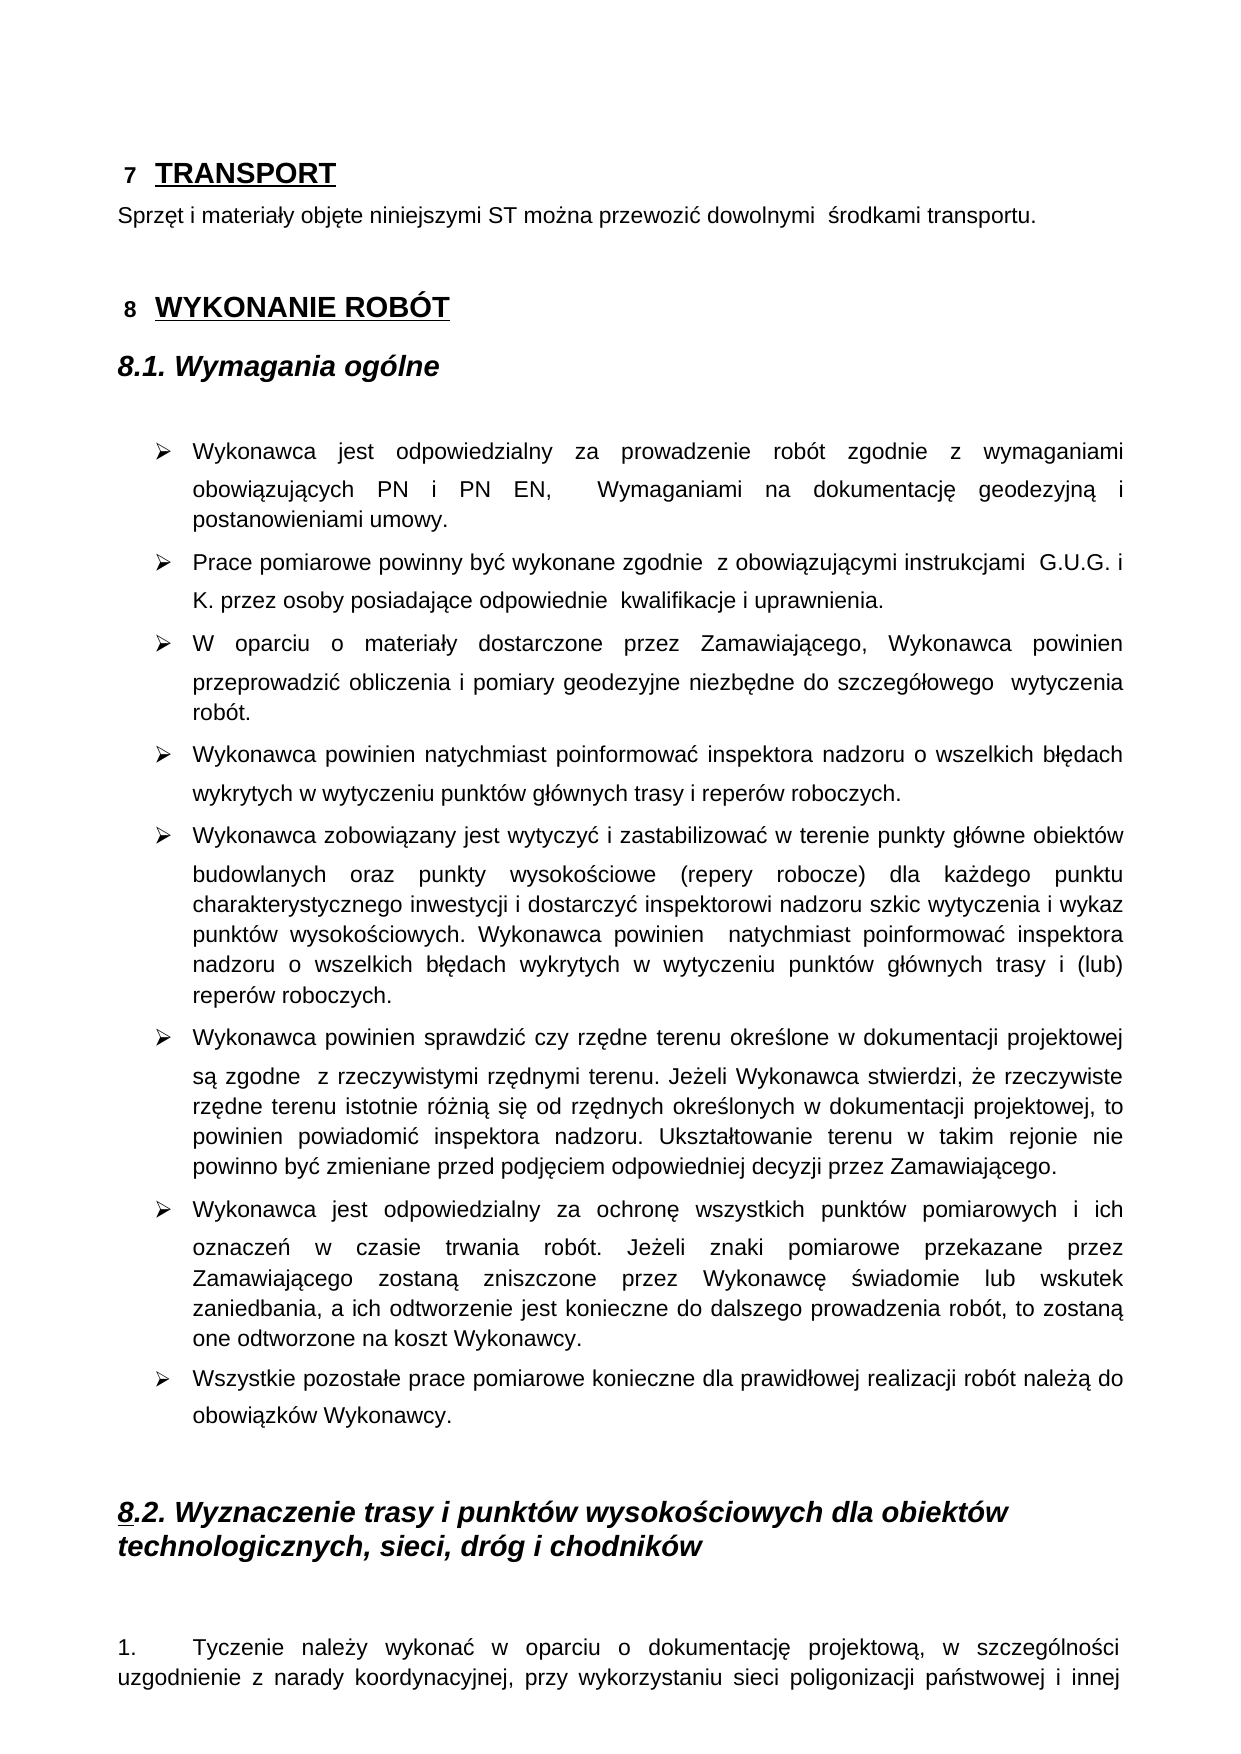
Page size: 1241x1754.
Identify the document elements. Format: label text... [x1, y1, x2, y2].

subtitle WYKONANIE ROBÓT [117, 291, 1124, 324]
subtitle TRANSPORT [117, 156, 1124, 190]
text Sprzęt i materiały objęte niniejszymi ST można przewozić dowolnymi środkami transportu. [117, 202, 1122, 229]
list Wykonawca powinien sprawdzić czy rzędne terenu określone w dokumentacji projektowej są zgodne z rzeczywistymi rzędnymi terenu. Jeżeli Wykonawca stwierdzi, że rzeczywiste rzędne terenu istotnie różnią się od rzędnych określonych w dokumentacji projektowej, to powinien powiadomić inspektora nadzoru. Ukształtowanie terenu w takim rejonie nie powinno być zmieniane przed podjęciem odpowiedniej decyzji przez Zamawiającego. [155, 1012, 1124, 1179]
list Wykonawca jest odpowiedzialny za prowadzenie robót zgodnie z wymaganiami obowiązujących PN i PN EN, Wymaganiami na dokumentację geodezyjną i postanowieniami umowy. [155, 425, 1124, 533]
list Prace pomiarowe powinny być wykonane zgodnie z obowiązującymi instrukcjami G.U.G. i K. przez osoby posiadające odpowiednie kwalifikacje i uprawnienia. [155, 537, 1124, 614]
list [117, 1633, 1120, 1690]
list Wszystkie pozostałe prace pomiarowe konieczne dla prawidłowej realizacji robót należą do obowiązków Wykonawcy. [155, 1355, 1124, 1428]
list Wykonawca jest odpowiedzialny za ochronę wszystkich punktów pomiarowych i ich oznaczeń w czasie trwania robót. Jeżeli znaki pomiarowe przekazane przez Zamawiającego zostaną zniszczone przez Wykonawcę świadomie lub wskutek zaniedbania, a ich odtworzenie jest konieczne do dalszego prowadzenia robót, to zostaną one odtworzone na koszt Wykonawcy. [155, 1183, 1124, 1351]
subtitle 8.2. Wyznaczenie trasy i punktów wysokościowych dla obiektów technologicznych, sieci, dróg i chodników [117, 1495, 1124, 1562]
subtitle 8.1. Wymagania ogólne [117, 349, 1124, 383]
list Wykonawca powinien natychmiast poinformować inspektora nadzoru o wszelkich błędach wykrytych w wytyczeniu punktów głównych trasy i reperów roboczych. [155, 729, 1124, 806]
list Wykonawca zobowiązany jest wytyczyć i zastabilizować w terenie punkty główne obiektów budowlanych oraz punkty wysokościowe (repery robocze) dla każdego punktu charakterystycznego inwestycji i dostarczyć inspektorowi nadzoru szkic wytyczenia i wykaz punktów wysokościowych. Wykonawca powinien natychmiast poinformować inspektora nadzoru o wszelkich błędach wykrytych w wytyczeniu punktów głównych trasy i (lub) reperów roboczych. [155, 810, 1124, 1008]
list W oparciu o materiały dostarczone przez Zamawiającego, Wykonawca powinien przeprowadzić obliczenia i pomiary geodezyjne niezbędne do szczegółowego wytyczenia robót. [155, 618, 1124, 725]
